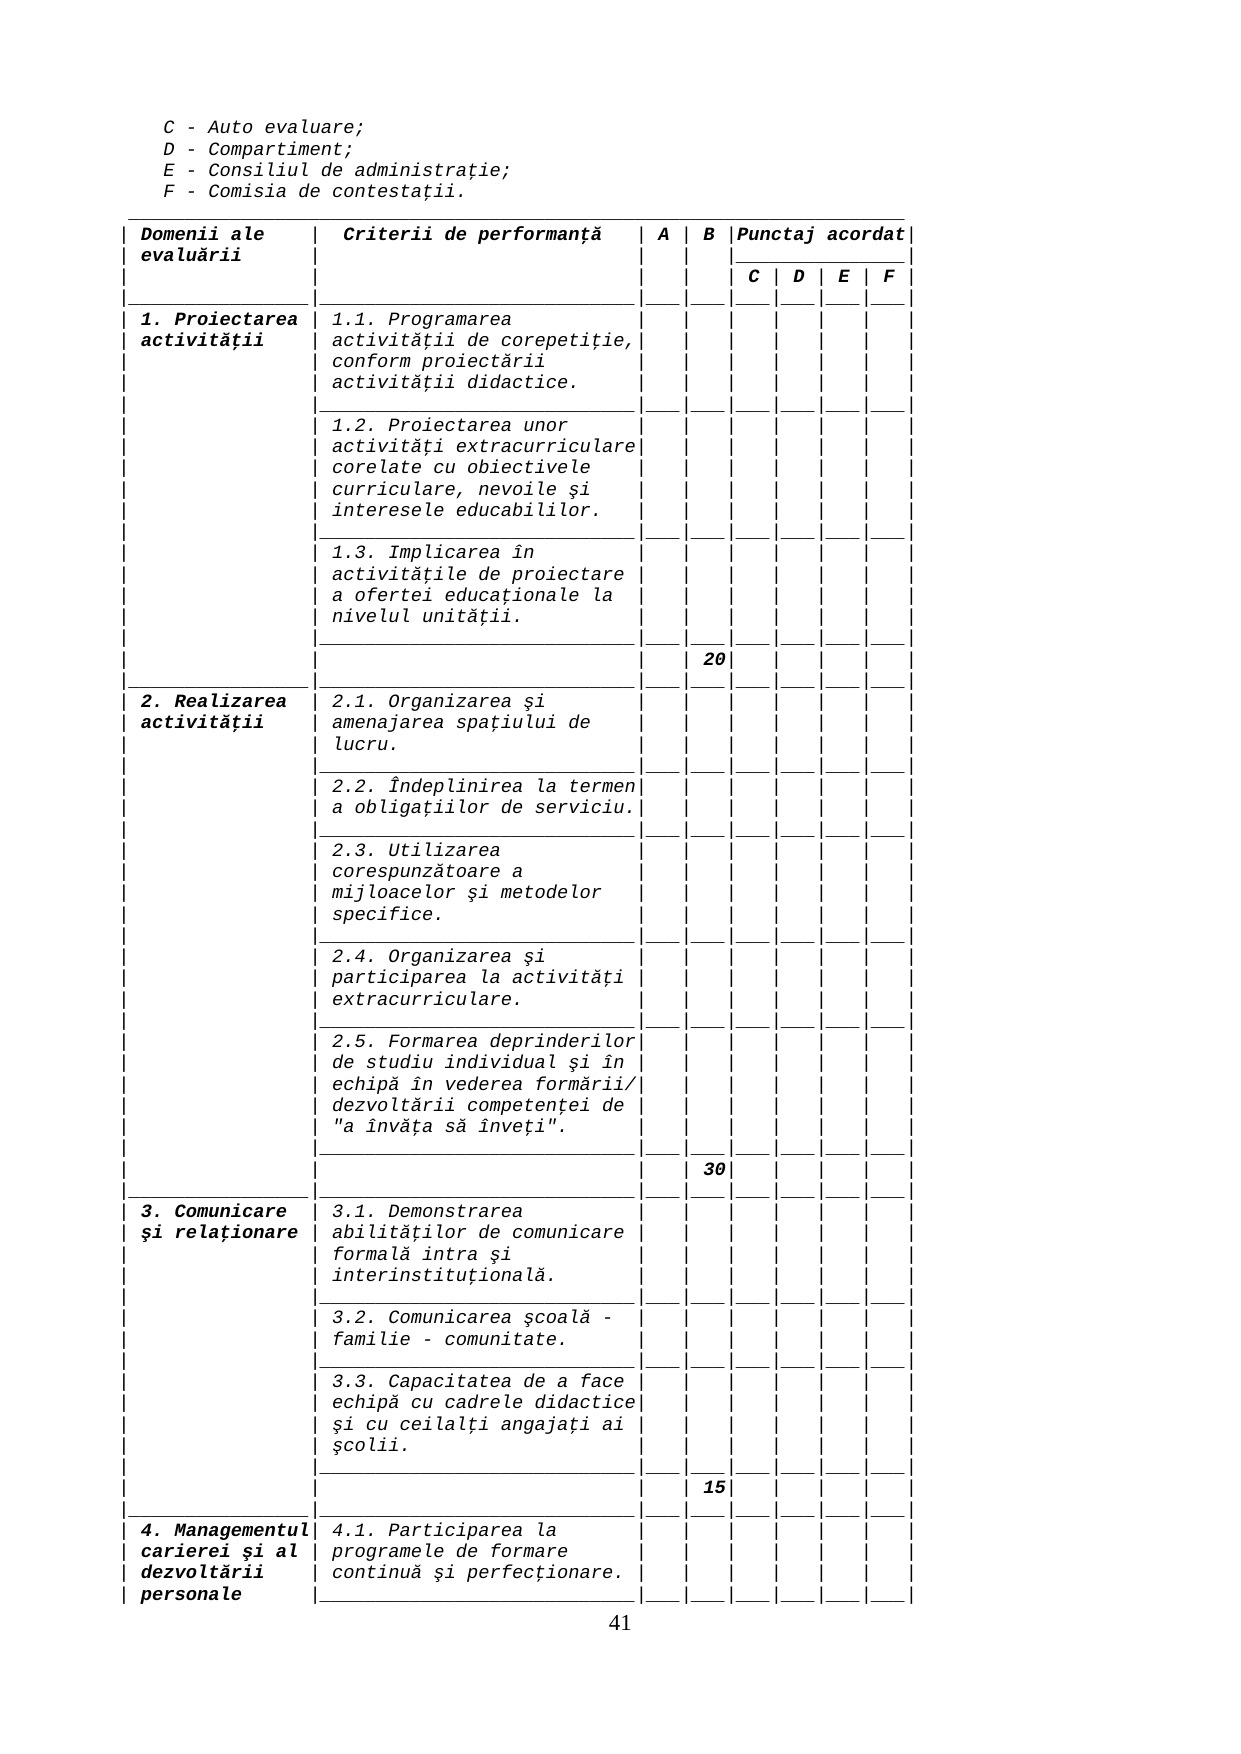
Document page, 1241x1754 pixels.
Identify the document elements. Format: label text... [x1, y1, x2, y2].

text | | 2.2. Îndeplinirea la termen| | | | | | | [118, 777, 1122, 798]
text | | 2.5. Formarea deprinderilor| | | | | | | [118, 1032, 1122, 1053]
text C - Auto evaluare; [118, 118, 1122, 139]
text | | corelate cu obiectivele | | | | | | | [118, 458, 1122, 479]
text | | activităţii didactice. | | | | | | | [118, 373, 1122, 394]
text | | lucru. | | | | | | | [118, 734, 1122, 756]
text | | şcolii. | | | | | | | [118, 1436, 1122, 1457]
text | 2. Realizarea | 2.1. Organizarea şi | | | | | | | [118, 692, 1122, 713]
text | | activităţile de proiectare | | | | | | | [118, 564, 1122, 586]
text | |____________________________|___|___|___|___|___|___| [118, 1138, 1122, 1159]
text | |____________________________|___|___|___|___|___|___| [118, 1457, 1122, 1478]
text | | | | | C | D | E | F | [118, 267, 1122, 288]
text | | conform proiectării | | | | | | | [118, 352, 1122, 373]
text | | 1.3. Implicarea în | | | | | | | [118, 543, 1122, 564]
text | | specifice. | | | | | | | [118, 904, 1122, 926]
text | şi relaţionare | abilităţilor de comunicare | | | | | | | [118, 1223, 1122, 1244]
text | activităţii | activităţii de corepetiţie,| | | | | | | [118, 331, 1122, 352]
text | |____________________________|___|___|___|___|___|___| [118, 1287, 1122, 1308]
text | 1. Proiectarea | 1.1. Programarea | | | | | | | [118, 309, 1122, 331]
text | | | | 30| | | | | [118, 1159, 1122, 1181]
text | 4. Managementul| 4.1. Participarea la | | | | | | | [118, 1521, 1122, 1542]
text |________________|____________________________|___|___|___|___|___|___| [118, 1181, 1122, 1202]
text | | echipă cu cadrele didactice| | | | | | | [118, 1393, 1122, 1414]
text D - Compartiment; [118, 139, 1122, 161]
text | | mijloacelor şi metodelor | | | | | | | [118, 883, 1122, 904]
text | |____________________________|___|___|___|___|___|___| [118, 756, 1122, 777]
text | |____________________________|___|___|___|___|___|___| [118, 394, 1122, 416]
text | | nivelul unităţii. | | | | | | | [118, 607, 1122, 628]
text |________________|____________________________|___|___|___|___|___|___| [118, 288, 1122, 309]
text | Domenii ale | Criterii de performanţă | A | B |Punctaj acordat| [118, 224, 1122, 246]
text |________________|____________________________|___|___|___|___|___|___| [118, 671, 1122, 692]
text | | participarea la activităţi | | | | | | | [118, 968, 1122, 989]
text | |____________________________|___|___|___|___|___|___| [118, 819, 1122, 841]
text | | 2.3. Utilizarea | | | | | | | [118, 841, 1122, 862]
text | | activităţi extracurriculare| | | | | | | [118, 437, 1122, 458]
text | | familie - comunitate. | | | | | | | [118, 1329, 1122, 1351]
text | | extracurriculare. | | | | | | | [118, 989, 1122, 1011]
text | | de studiu individual şi în | | | | | | | [118, 1053, 1122, 1074]
text | | 2.4. Organizarea şi | | | | | | | [118, 947, 1122, 968]
text | | interinstituţională. | | | | | | | [118, 1266, 1122, 1287]
text | | formală intra şi | | | | | | | [118, 1244, 1122, 1266]
text | | dezvoltării competenţei de | | | | | | | [118, 1096, 1122, 1117]
text | personale |____________________________|___|___|___|___|___|___| [118, 1584, 1122, 1606]
text | carierei şi al | programele de formare | | | | | | | [118, 1542, 1122, 1563]
text F - Comisia de contestaţii. [118, 182, 1122, 203]
text | | a ofertei educaţionale la | | | | | | | [118, 586, 1122, 607]
text | evaluării | | | |_______________| [118, 246, 1122, 267]
text | |____________________________|___|___|___|___|___|___| [118, 522, 1122, 543]
text | |____________________________|___|___|___|___|___|___| [118, 926, 1122, 947]
text | | curriculare, nevoile şi | | | | | | | [118, 479, 1122, 501]
text | 3. Comunicare | 3.1. Demonstrarea | | | | | | | [118, 1202, 1122, 1223]
text | | corespunzătoare a | | | | | | | [118, 862, 1122, 883]
text | | 3.2. Comunicarea şcoală - | | | | | | | [118, 1308, 1122, 1329]
text _____________________________________________________________________ [118, 203, 1122, 224]
text | |____________________________|___|___|___|___|___|___| [118, 1351, 1122, 1372]
text | | a obligaţiilor de serviciu.| | | | | | | [118, 798, 1122, 819]
text | | 1.2. Proiectarea unor | | | | | | | [118, 416, 1122, 437]
text | | | | 15| | | | | [118, 1478, 1122, 1499]
text | |____________________________|___|___|___|___|___|___| [118, 1011, 1122, 1032]
text | |____________________________|___|___|___|___|___|___| [118, 628, 1122, 649]
text | | 3.3. Capacitatea de a face | | | | | | | [118, 1372, 1122, 1393]
text | dezvoltării | continuă şi perfecţionare. | | | | | | | [118, 1563, 1122, 1584]
text | activităţii | amenajarea spaţiului de | | | | | | | [118, 713, 1122, 734]
text | | echipă în vederea formării/| | | | | | | [118, 1074, 1122, 1096]
text | | "a învăţa să înveţi". | | | | | | | [118, 1117, 1122, 1138]
text E - Consiliul de administraţie; [118, 161, 1122, 182]
text | | şi cu ceilalţi angajaţi ai | | | | | | | [118, 1414, 1122, 1436]
text | | | | 20| | | | | [118, 649, 1122, 671]
text |________________|____________________________|___|___|___|___|___|___| [118, 1499, 1122, 1521]
text | | interesele educabililor. | | | | | | | [118, 501, 1122, 522]
